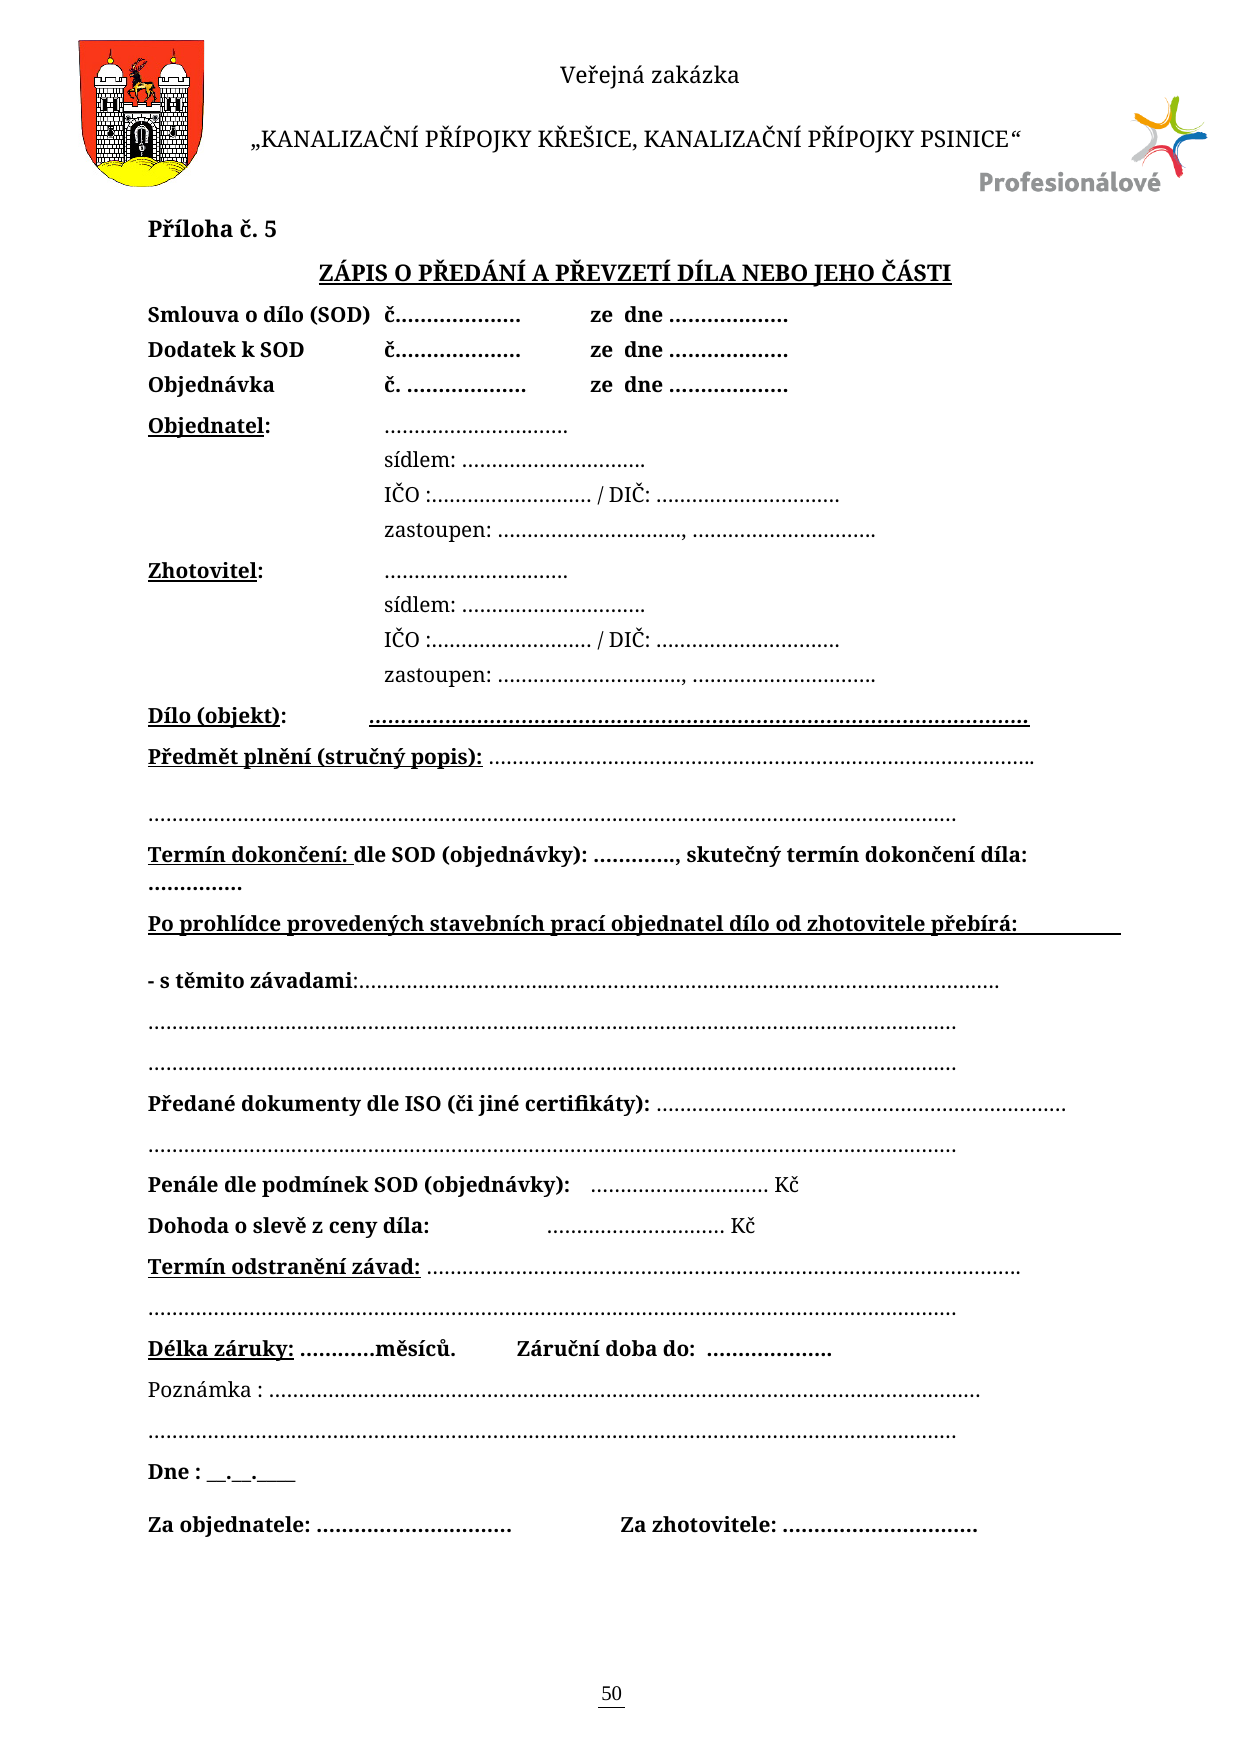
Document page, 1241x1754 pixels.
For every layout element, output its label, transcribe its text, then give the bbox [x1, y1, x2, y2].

text Délka záruky: …………měsíců. Záruční doba do: ……………….. [148, 1334, 1122, 1363]
text Předané dokumenty dle ISO (či jiné certifikáty): …………………………………………………………… [148, 1089, 1122, 1117]
text Zhotovitel: …………………………. [148, 556, 1122, 584]
text Dodatek k SOD č.………………. ze dne ………………. [148, 335, 1122, 364]
text Termín odstranění závad: ………………………………………………………………………………………. [148, 1252, 1122, 1281]
text Předmět plnění (stručný popis): ……………………………………………………………………………….. [148, 742, 1196, 770]
text …………………………….………………………………………………………………………………………… [148, 1130, 1122, 1158]
text …………………………….………………………………………………………………………………………… [148, 1007, 1122, 1035]
subtitle Smlouva o dílo (SOD) č.………………. ze dne ………………. [148, 301, 1122, 329]
text Poznámka : ………….…………..………………………………………………………………………………… [148, 1375, 1122, 1404]
text …………………………….………………………………………………………………………………………… [148, 1048, 1122, 1076]
text zastoupen: …………………………., …………………………. [148, 660, 1122, 688]
text sídlem: …………………………. [148, 591, 1122, 619]
text sídlem: …………………………. [148, 446, 1122, 474]
text Penále dle podmínek SOD (objednávky): ………………………… Kč [148, 1171, 1122, 1199]
text IČO :……………………… / DIČ: …………………………. [148, 625, 1122, 654]
subtitle Příloha č. 5 [148, 213, 1122, 244]
picture [962, 82, 1220, 212]
text …………………………….………………………………………………………………………………………… [148, 1293, 1122, 1322]
text Termín dokončení: dle SOD (objednávky): …………., skutečný termín dokončení díla:…………… [148, 840, 1122, 897]
text IČO :……………………… / DIČ: …………………………. [148, 480, 1122, 509]
text Po prohlídce provedených stavebních prací objednatel dílo od zhotovitele přebírá: [148, 909, 1122, 937]
subtitle Dne : __.__.____ [148, 1457, 1122, 1486]
text Za objednatele: …………………………. Za zhotovitele: …………………………. [148, 1511, 1122, 1539]
text Objednatel: …………………………. [148, 411, 1122, 439]
text …………………………….………………………………………………………………………………………… [148, 799, 1122, 827]
text - s těmito závadami:…………………………..…………………………………………………………………. [148, 966, 1122, 994]
subtitle ZÁPIS O PŘEDÁNÍ A PŘEVZETÍ DÍLA NEBO JEHO ČÁSTI [148, 257, 1122, 288]
picture [78, 40, 205, 187]
text Dílo (objekt): ………………………………………………………………………………………….. [148, 701, 1122, 729]
text …………………………….………………………………………………………………………………………… [148, 1416, 1122, 1445]
text zastoupen: …………………………., …………………………. [148, 515, 1122, 543]
text Objednávka č. ………………. ze dne ………………. [148, 370, 1122, 398]
text Dohoda o slevě z ceny díla: ………………………… Kč [148, 1212, 1122, 1240]
